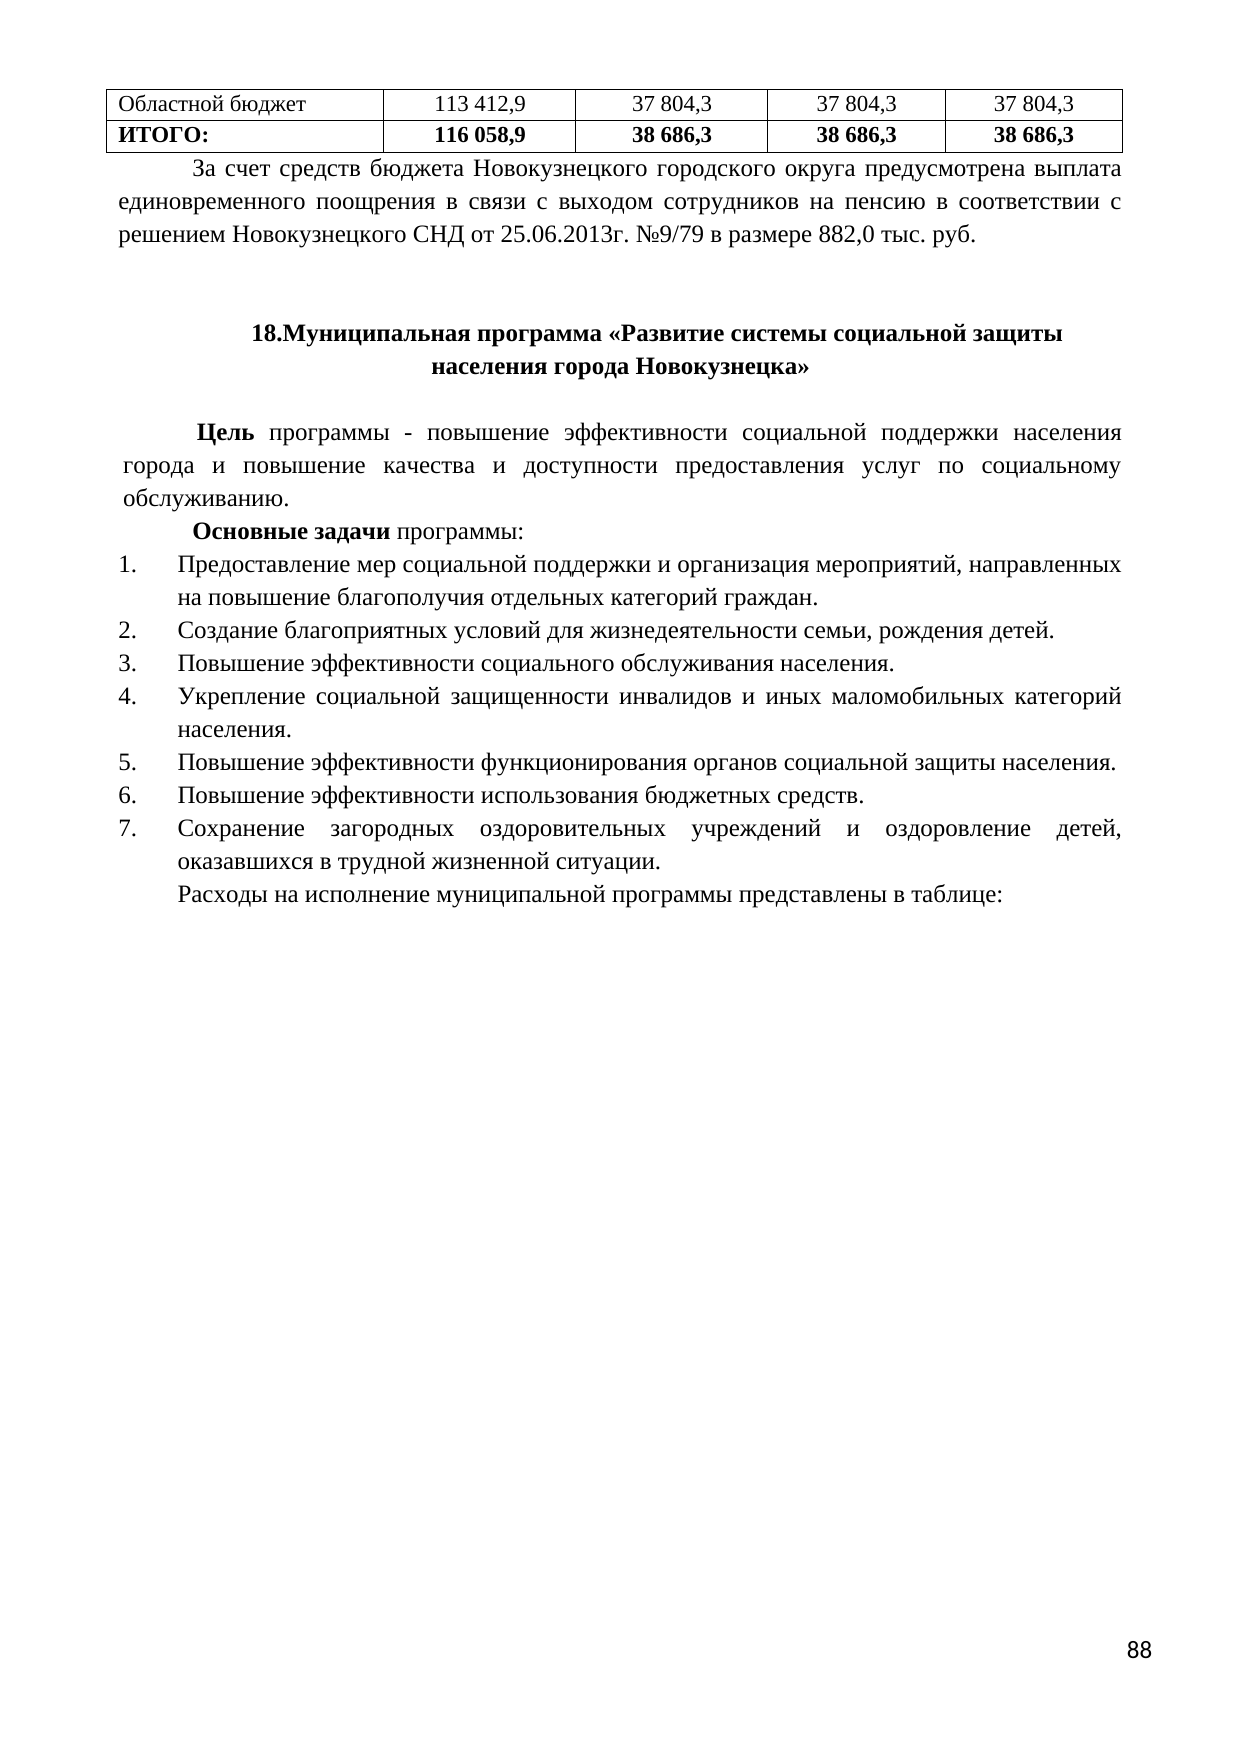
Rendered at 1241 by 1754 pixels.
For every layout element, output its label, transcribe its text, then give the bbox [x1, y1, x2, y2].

list Повышение эффективности функционирования органов социальной защиты населения. [118, 747, 1122, 776]
list Сохранение загородных оздоровительных учреждений и оздоровление детей, оказавшихся в трудной жизненной ситуации. [118, 813, 1122, 875]
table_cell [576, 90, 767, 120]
list Укрепление социальной защищенности инвалидов и иных маломобильных категорий населения. [118, 681, 1122, 743]
text За счет средств бюджета Новокузнецкого городского округа предусмотрена выплата единовременного поощрения в связи с выходом сотрудников на пенсию в соответствии с решением Новокузнецкого СНД от 25.06.2013г. №9/79 в размере 882,0 тыс. руб. [118, 153, 1122, 248]
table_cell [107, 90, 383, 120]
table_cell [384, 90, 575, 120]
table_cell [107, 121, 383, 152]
list Повышение эффективности использования бюджетных средств. [118, 780, 1122, 809]
list Создание благоприятных условий для жизнедеятельности семьи, рождения детей. [118, 615, 1122, 644]
text Цель программы - повышение эффективности социальной поддержки населения города и повышение качества и доступности предоставления услуг по социальному обслуживанию. [123, 417, 1122, 512]
list Предоставление мер социальной поддержки и организация мероприятий, направленных на повышение благополучия отдельных категорий граждан. [118, 549, 1122, 611]
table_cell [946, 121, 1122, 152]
list Расходы на исполнение муниципальной программы представлены в таблице: [118, 879, 1122, 908]
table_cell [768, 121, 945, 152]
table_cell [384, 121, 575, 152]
text 18.Муниципальная программа «Развитие системы социальной защиты населения города Новокузнецка» [118, 318, 1122, 380]
list Повышение эффективности социального обслуживания населения. [118, 648, 1122, 677]
text Основные задачи программы: [118, 516, 1122, 545]
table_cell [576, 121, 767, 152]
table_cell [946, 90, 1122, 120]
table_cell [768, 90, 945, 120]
